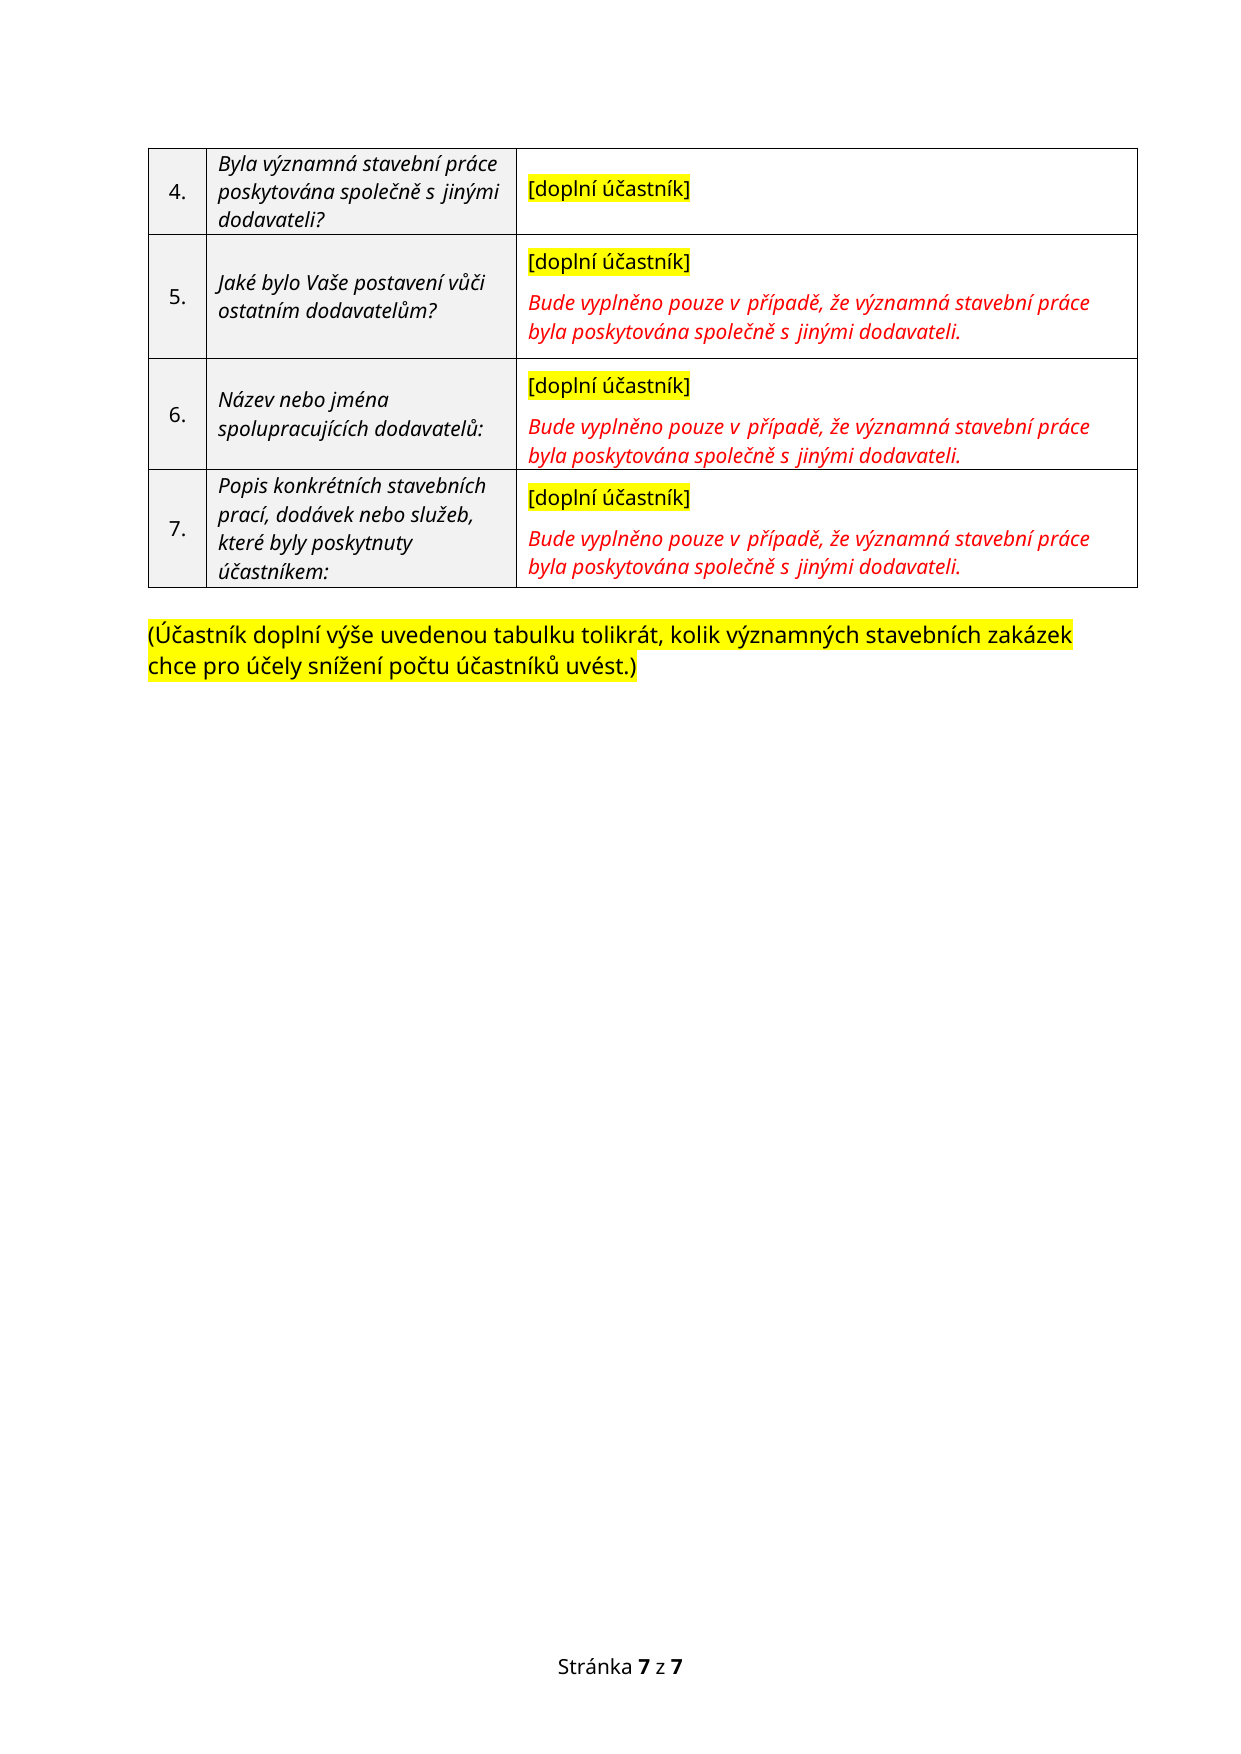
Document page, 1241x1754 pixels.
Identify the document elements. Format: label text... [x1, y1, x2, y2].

table_cell 4. [149, 149, 206, 234]
table_cell 6. [149, 359, 206, 469]
table_cell Byla významná stavební práce poskytována společně s jinými dodavateli? [207, 149, 516, 234]
table_cell 7. [149, 470, 206, 587]
table_cell [doplní účastník] Bude vyplněno pouze v případě, že významná stavební práce byla poskytována společně s jinými dodavateli. [517, 470, 1137, 587]
table_cell [doplní účastník] [517, 149, 1137, 234]
table_cell Název nebo jména spolupracujících dodavatelů: [207, 359, 516, 469]
table_cell 5. [149, 235, 206, 358]
table_cell Jaké bylo Vaše postavení vůči ostatním dodavatelům? [207, 235, 516, 358]
table_cell [doplní účastník] Bude vyplněno pouze v případě, že významná stavební práce byla poskytována společně s jinými dodavateli. [517, 235, 1137, 358]
text (Účastník doplní výše uvedenou tabulku tolikrát, kolik významných stavebních zakázek chce pro účely snížení počtu účastníků uvést.) [637, 619, 1093, 682]
table_cell Popis konkrétních stavebních prací, dodávek nebo služeb, které byly poskytnuty účastníkem: [207, 470, 516, 587]
table_cell [doplní účastník] Bude vyplněno pouze v případě, že významná stavební práce byla poskytována společně s jinými dodavateli. [517, 359, 1137, 469]
